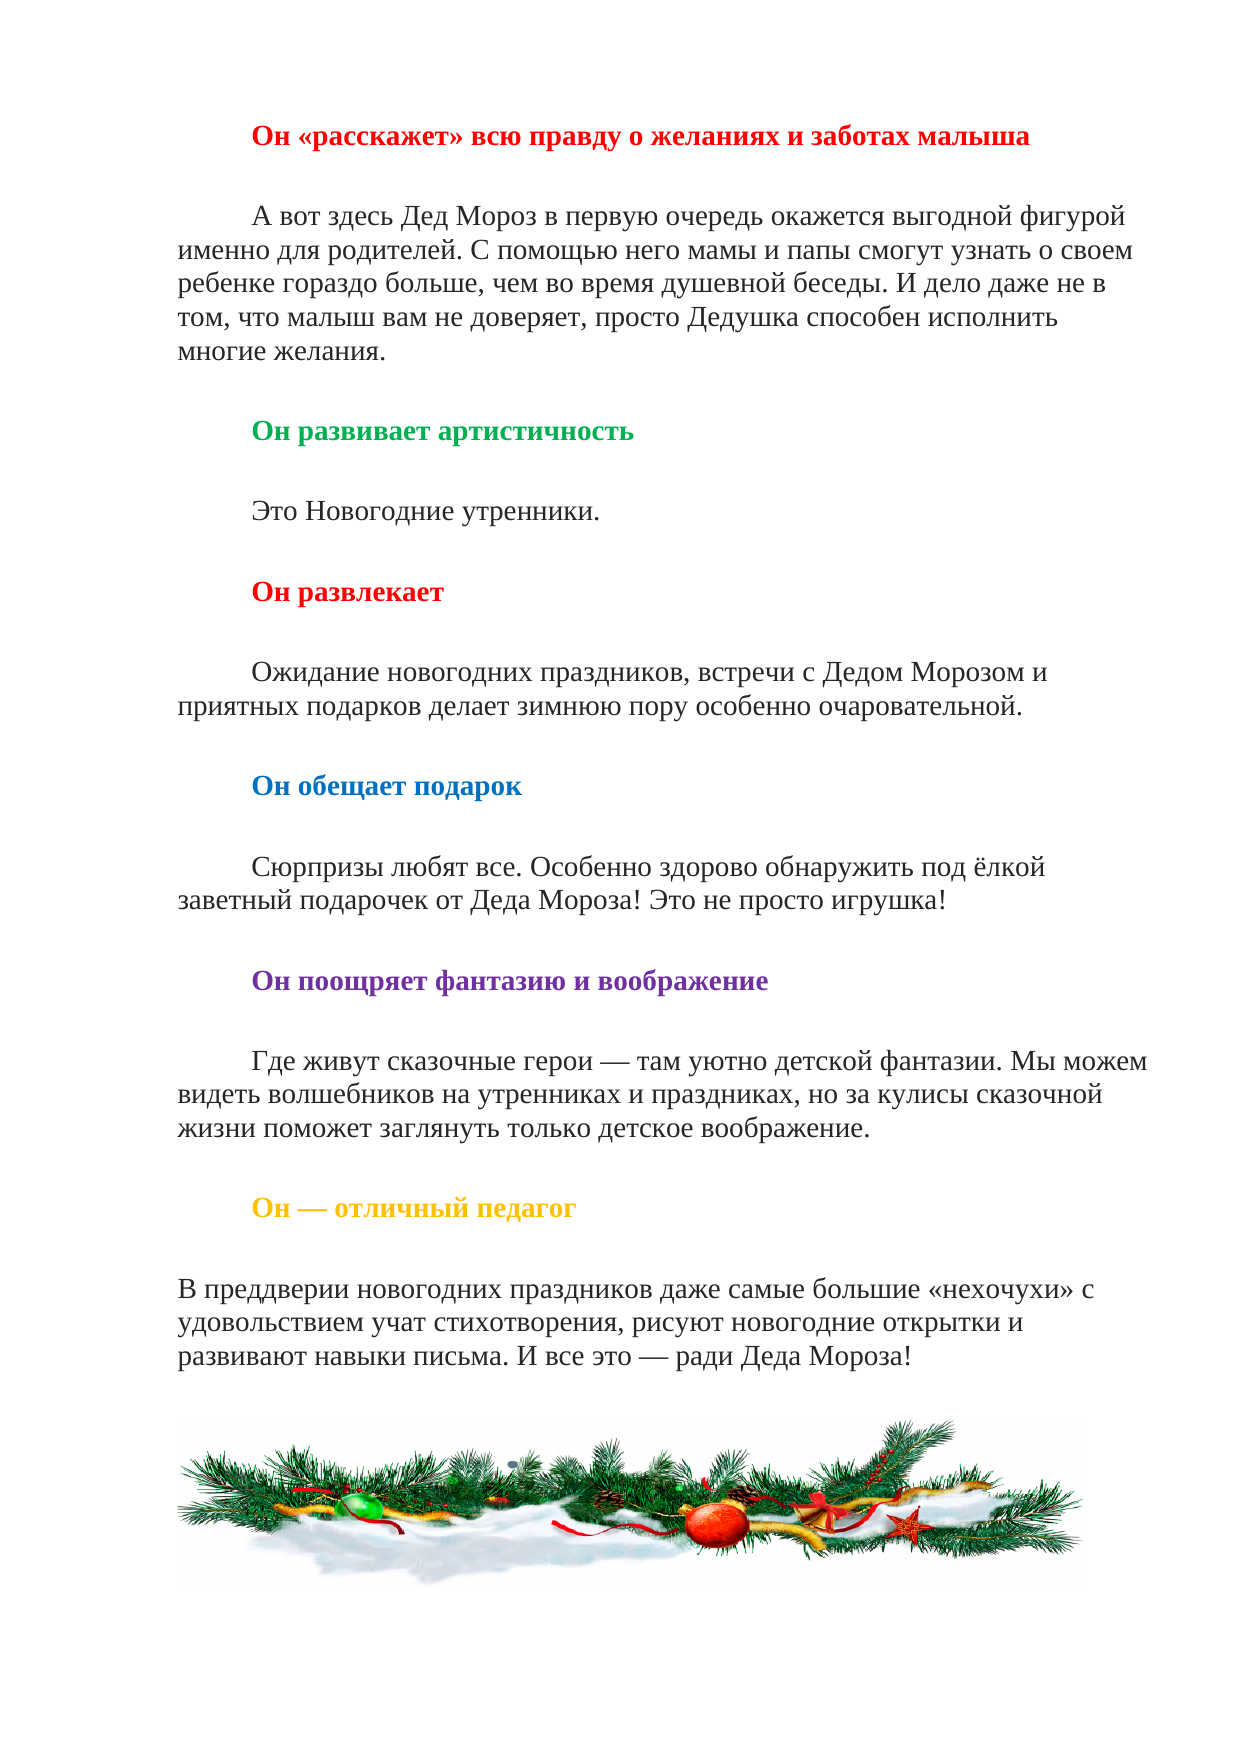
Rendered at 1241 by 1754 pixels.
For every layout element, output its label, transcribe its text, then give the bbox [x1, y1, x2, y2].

text Он развивает артистичность [177, 413, 1152, 447]
text Он обещает подарок [177, 768, 1152, 802]
picture [177, 1418, 1085, 1588]
text Он поощряет фантазию и воображение [177, 963, 1152, 996]
text Он — отличный педагог [177, 1191, 1152, 1224]
text В преддверии новогодних праздников даже самые большие «нехочухи» с удовольствием учат стихотворения, рисуют новогодние открытки и развивают навыки письма. И все это — ради Деда Мороза! [177, 1271, 1152, 1372]
text Сюрпризы любят все. Особенно здорово обнаружить под ёлкой заветный подарочек от Деда Мороза! Это не просто игрушка! [177, 849, 1152, 916]
text Он развлекает [177, 574, 1152, 607]
text Ожидание новогодних праздников, встречи с Дедом Морозом и приятных подарков делает зимнюю пору особенно очаровательной. [177, 654, 1152, 721]
text Он «расскажет» всю правду о желаниях и заботах малыша [177, 118, 1152, 152]
text Это Новогодние утренники. [177, 493, 1152, 527]
text Где живут сказочные герои — там уютно детской фантазии. Мы можем видеть волшебников на утренниках и праздниках, но за кулисы сказочной жизни поможет заглянуть только детское воображение. [177, 1043, 1152, 1144]
text А вот здесь Дед Мороз в первую очередь окажется выгодной фигурой именно для родителей. С помощью него мамы и папы смогут узнать о своем ребенке гораздо больше, чем во время душевной беседы. И дело даже не в том, что малыш вам не доверяет, просто Дедушка способен исполнить многие желания. [177, 198, 1152, 366]
